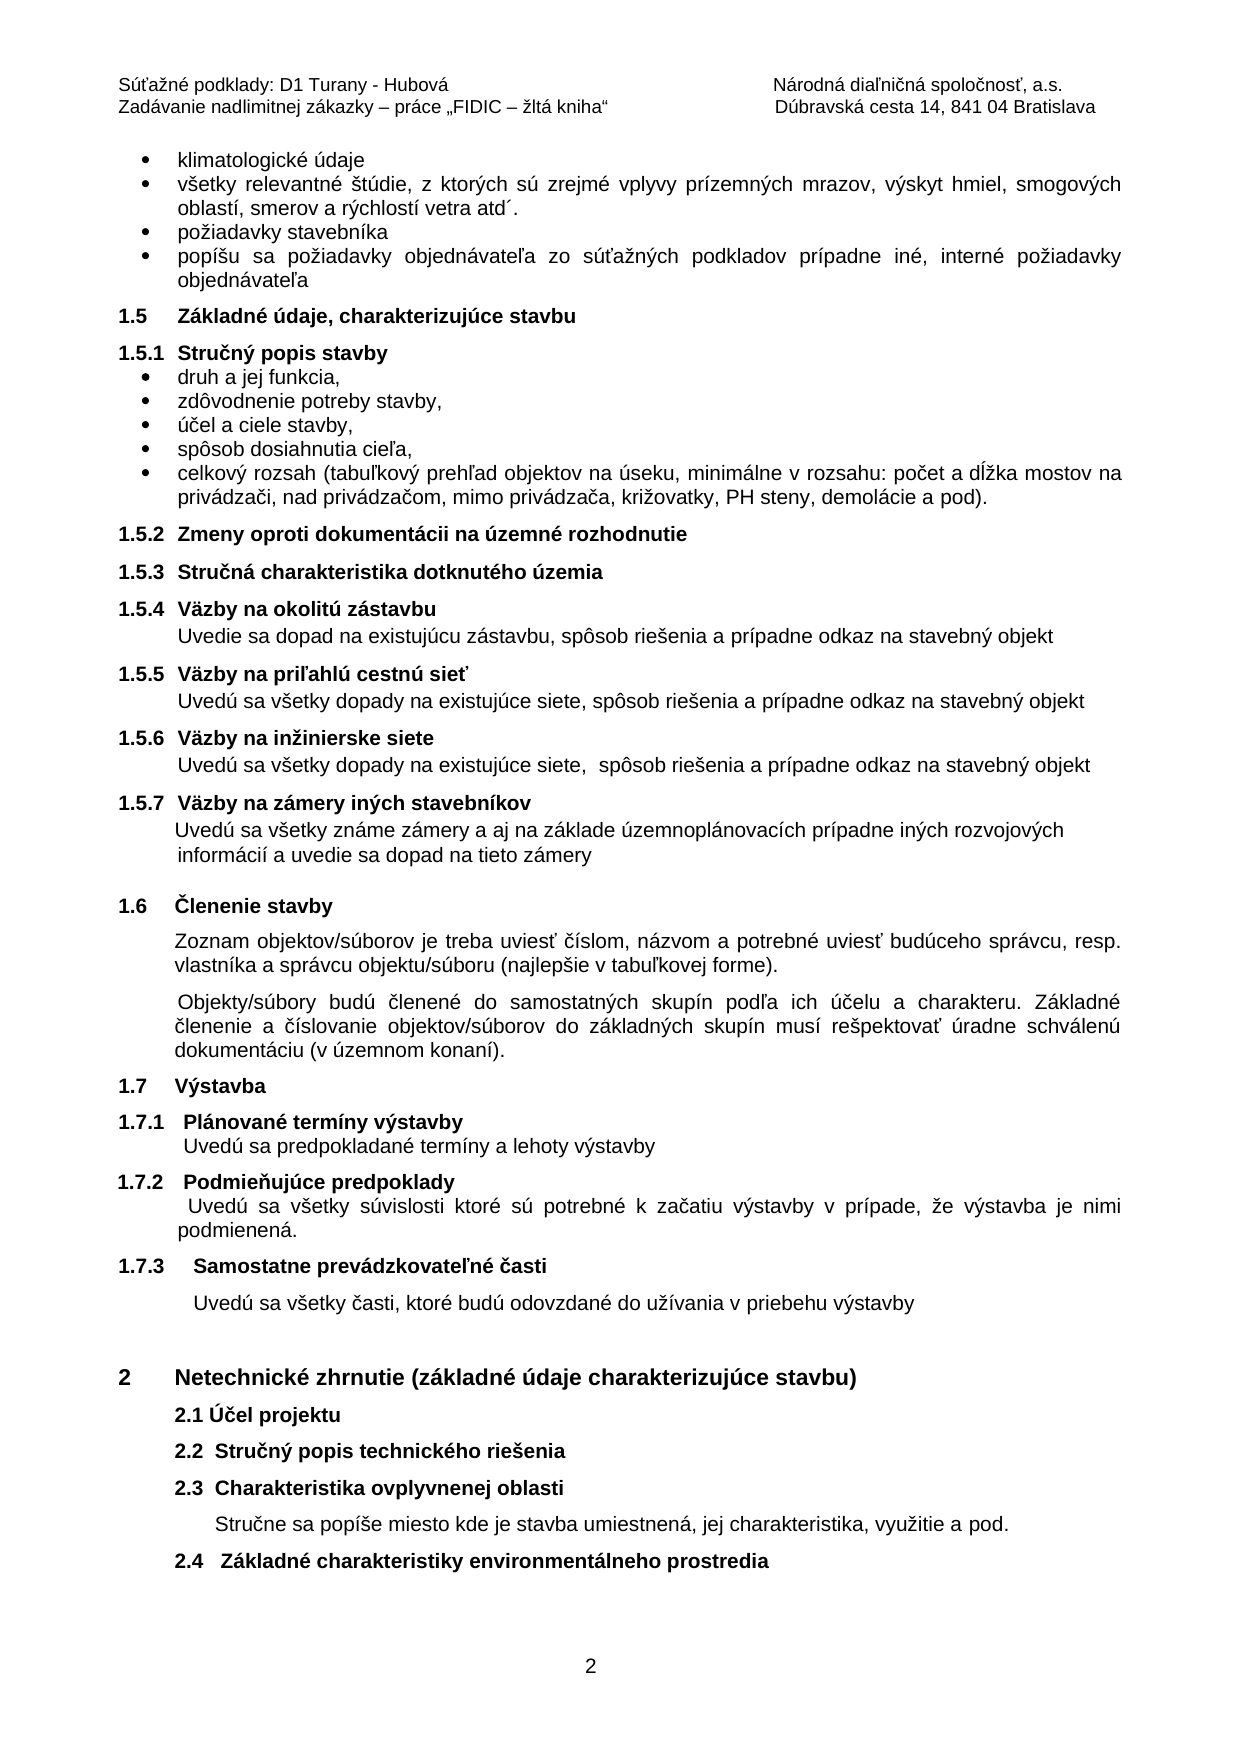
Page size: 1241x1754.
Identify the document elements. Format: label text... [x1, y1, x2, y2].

list spôsob dosiahnutia cieľa, [142, 437, 1122, 461]
text Zoznam objektov/súborov je treba uviesť číslom, názvom a potrebné uviesť budúceho správcu, resp. vlastníka a správcu objektu/súboru (najlepšie v tabuľkovej forme). [174, 929, 1122, 977]
list druh a jej funkcia, [142, 365, 1122, 389]
list požiadavky stavebníka [142, 220, 1122, 244]
list Podmieňujúce predpoklady [117, 1170, 1122, 1194]
text Uvedú sa všetky dopady na existujúce siete, spôsob riešenia a prípadne odkaz na stavebný objekt [118, 688, 1122, 713]
list Výstavba [118, 1074, 1122, 1098]
text 2.1 Účel projektu [174, 1403, 1122, 1427]
list Väzby na priľahlú cestnú sieť [118, 661, 1122, 686]
list Zmeny oproti dokumentácii na územné rozhodnutie [118, 522, 1122, 547]
list zdôvodnenie potreby stavby, [142, 389, 1122, 413]
list Stručná charakteristika dotknutého územia [118, 559, 1122, 584]
list Samostatne prevádzkovateľné časti [118, 1254, 1122, 1278]
list účel a ciele stavby, [142, 413, 1122, 437]
list Členenie stavby [118, 893, 1122, 917]
list Väzby na zámery iných stavebníkov [118, 790, 1122, 815]
text Objekty/súbory budú členené do samostatných skupín podľa ich účelu a charakteru. Základné členenie a číslovanie objektov/súborov do základných skupín musí rešpektovať úradne schválenú dokumentáciu (v územnom konaní). [174, 990, 1122, 1062]
list Väzby na okolitú zástavbu [118, 597, 1122, 622]
text Uvedú sa všetky známe zámery a aj na základe územnoplánovacích prípadne iných rozvojových informácií a uvedie sa dopad na tieto zámery [174, 817, 1122, 867]
list celkový rozsah (tabuľkový prehľad objektov na úseku, minimálne v rozsahu: počet a dĺžka mostov na privádzači, nad privádzačom, mimo privádzača, križovatky, PH steny, demolácie a pod). [142, 461, 1122, 509]
text Uvedú sa všetky súvislosti ktoré sú potrebné k začatiu výstavby v prípade, že výstavba je nimi podmienená. [177, 1194, 1122, 1242]
text Uvedú sa všetky časti, ktoré budú odovzdané do užívania v priebehu výstavby [193, 1291, 1122, 1315]
list Netechnické zhrnutie (základné údaje charakterizujúce stavbu) [118, 1364, 1122, 1390]
list popíšu sa požiadavky objednávateľa zo súťažných podkladov prípadne iné, interné požiadavky objednávateľa [142, 244, 1122, 292]
text 2.3 Charakteristika ovplyvnenej oblasti [174, 1476, 1122, 1499]
list Plánované termíny výstavby [118, 1110, 1122, 1134]
list klimatologické údaje [142, 148, 1122, 172]
text 2.2 Stručný popis technického riešenia [174, 1439, 1122, 1463]
list Väzby na inžinierske siete [118, 726, 1122, 751]
list Stručný popis stavby [118, 341, 1122, 365]
text Uvedie sa dopad na existujúcu zástavbu, spôsob riešenia a prípadne odkaz na stavebný objekt [118, 624, 1122, 649]
text Stručne sa popíše miesto kde je stavba umiestnená, jej charakteristika, využitie a pod. [174, 1512, 1122, 1536]
text 2.4 Základné charakteristiky environmentálneho prostredia [174, 1548, 1122, 1572]
list Základné údaje, charakterizujúce stavbu [118, 304, 1122, 328]
text Uvedú sa všetky dopady na existujúce siete, spôsob riešenia a prípadne odkaz na stavebný objekt [118, 753, 1122, 778]
list všetky relevantné štúdie, z ktorých sú zrejmé vplyvy prízemných mrazov, výskyt hmiel, smogových oblastí, smerov a rýchlostí vetra atd´. [142, 172, 1122, 220]
text Uvedú sa predpokladané termíny a lehoty výstavby [177, 1134, 1122, 1158]
